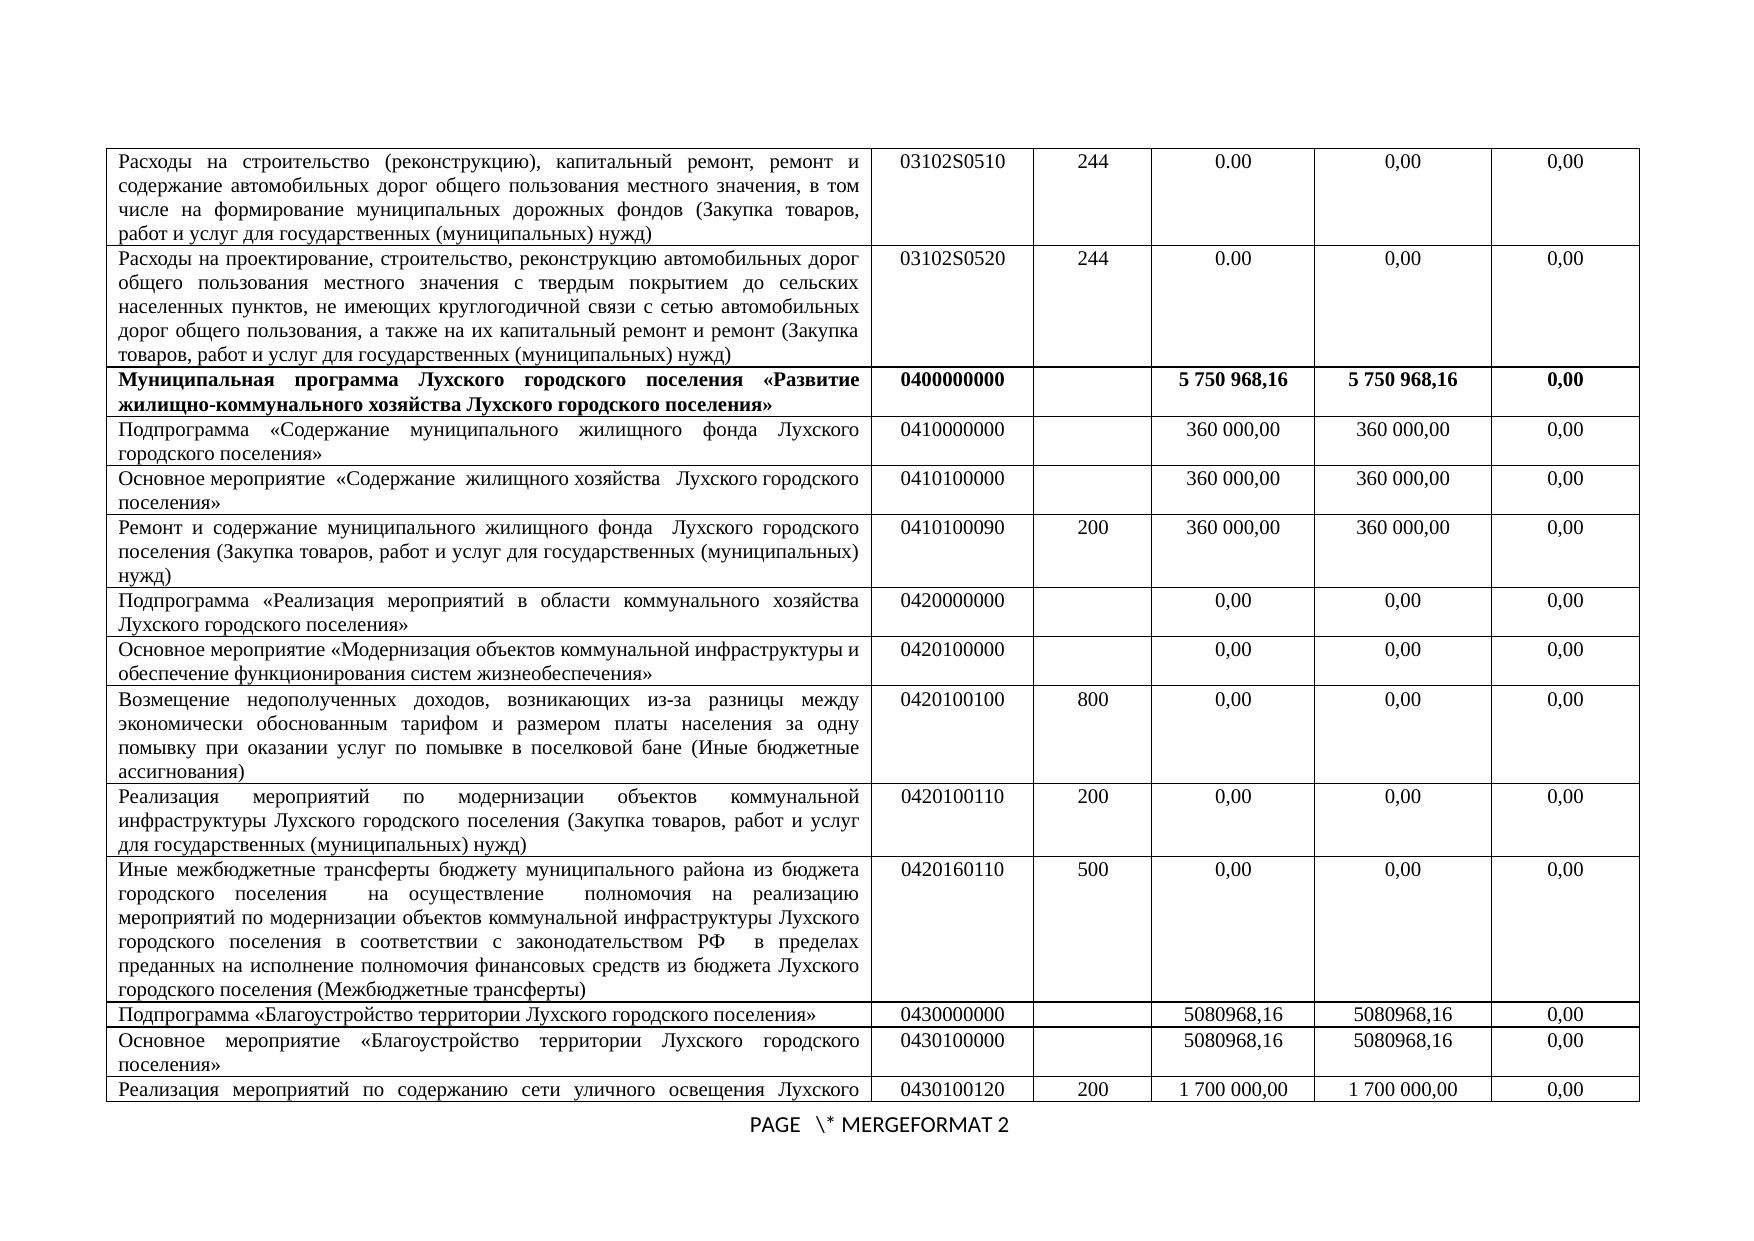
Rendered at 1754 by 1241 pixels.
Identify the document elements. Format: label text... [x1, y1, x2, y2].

table_cell 0,00 [1492, 246, 1639, 366]
table_cell 0430000000 [872, 1003, 1033, 1026]
table_cell 0420000000 [872, 588, 1033, 636]
table_cell 500 [1034, 857, 1151, 1001]
table_cell Основное мероприятие «Благоустройство территории Лухского городского поселения» [107, 1028, 871, 1076]
table_cell 0420100110 [872, 784, 1033, 856]
table_cell 0420160110 [872, 857, 1033, 1001]
table_cell 5080968,16 [1315, 1028, 1491, 1076]
table_cell 5 750 968,16 [1152, 368, 1314, 416]
table_cell 1 700 000,00 [1315, 1077, 1491, 1101]
table_cell 0,00 [1315, 784, 1491, 856]
table_cell 03102S0520 [872, 246, 1033, 366]
table_cell 5080968,16 [1315, 1003, 1491, 1026]
table_cell Подпрограмма «Содержание муниципального жилищного фонда Лухского городского поселения» [107, 417, 871, 465]
table_cell Подпрограмма «Благоустройство территории Лухского городского поселения» [107, 1003, 871, 1026]
table_cell 0430100000 [872, 1028, 1033, 1076]
table_cell [1034, 466, 1151, 514]
table_cell 0,00 [1315, 246, 1491, 366]
table_cell 0,00 [1315, 588, 1491, 636]
table_cell 0,00 [1315, 637, 1491, 685]
table_cell 0,00 [1152, 588, 1314, 636]
table_cell 0,00 [1492, 368, 1639, 416]
table_cell 0,00 [1492, 149, 1639, 245]
table_cell 0,00 [1492, 466, 1639, 514]
table_cell 0420100000 [872, 637, 1033, 685]
table_cell 360 000,00 [1152, 515, 1314, 587]
table_cell Муниципальная программа Лухского городского поселения «Развитие жилищно-коммунального хозяйства Лухского городского поселения» [107, 368, 871, 416]
table_cell 5 750 968,16 [1315, 368, 1491, 416]
table_cell [1034, 1003, 1151, 1026]
table_cell 0420100100 [872, 686, 1033, 783]
table_cell 03102S0510 [872, 149, 1033, 245]
table_cell Иные межбюджетные трансферты бюджету муниципального района из бюджета городского поселения на осуществление полномочия на реализацию мероприятий по модернизации объектов коммунальной инфраструктуры Лухского городского поселения в соответствии с законодательством РФ в пределах преданных на исполнение полномочия финансовых средств из бюджета Лухского городского поселения (Межбюджетные трансферты) [107, 857, 871, 1001]
table_cell 0,00 [1152, 637, 1314, 685]
table_cell 360 000,00 [1152, 417, 1314, 465]
table_cell 200 [1034, 784, 1151, 856]
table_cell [107, 1077, 871, 1101]
table_cell Основное мероприятие «Модернизация объектов коммунальной инфраструктуры и обеспечение функционирования систем жизнеобеспечения» [107, 637, 871, 685]
table_cell Расходы на проектирование, строительство, реконструкцию автомобильных дорог общего пользования местного значения с твердым покрытием до сельских населенных пунктов, не имеющих круглогодичной связи с сетью автомобильных дорог общего пользования, а также на их капитальный ремонт и ремонт (Закупка товаров, работ и услуг для государственных (муниципальных) нужд) [107, 246, 871, 366]
table_cell 0.00 [1152, 246, 1314, 366]
table_cell Реализация мероприятий по модернизации объектов коммунальной инфраструктуры Лухского городского поселения (Закупка товаров, работ и услуг для государственных (муниципальных) нужд) [107, 784, 871, 856]
table_cell 200 [1034, 515, 1151, 587]
table_cell 0,00 [1152, 857, 1314, 1001]
table_cell Основное мероприятие «Содержание жилищного хозяйства Лухского городского поселения» [107, 466, 871, 514]
table_cell [1034, 368, 1151, 416]
table_cell 0,00 [1152, 686, 1314, 783]
table_cell 0,00 [1492, 515, 1639, 587]
table_cell 0,00 [1315, 857, 1491, 1001]
table_cell 1 700 000,00 [1152, 1077, 1314, 1101]
table_cell 360 000,00 [1315, 515, 1491, 587]
table_cell [1034, 417, 1151, 465]
table_cell 800 [1034, 686, 1151, 783]
table_cell 5080968,16 [1152, 1003, 1314, 1026]
table_cell 244 [1034, 149, 1151, 245]
table_cell 0,00 [1492, 637, 1639, 685]
table_cell [1034, 588, 1151, 636]
table_cell 0,00 [1315, 686, 1491, 783]
table_cell Подпрограмма «Реализация мероприятий в области коммунального хозяйства Лухского городского поселения» [107, 588, 871, 636]
table_cell 0,00 [1492, 1028, 1639, 1076]
table_cell 244 [1034, 246, 1151, 366]
table_cell 0,00 [1492, 588, 1639, 636]
table_cell 0430100120 [872, 1077, 1033, 1101]
table_cell 360 000,00 [1315, 417, 1491, 465]
table_cell 0,00 [1152, 784, 1314, 856]
table_cell 0,00 [1492, 857, 1639, 1001]
table_cell 0,00 [1492, 417, 1639, 465]
table_cell [1034, 1028, 1151, 1076]
table_cell 0,00 [1492, 686, 1639, 783]
table_cell 200 [1034, 1077, 1151, 1101]
table_cell Ремонт и содержание муниципального жилищного фонда Лухского городского поселения (Закупка товаров, работ и услуг для государственных (муниципальных) нужд) [107, 515, 871, 587]
table_cell Возмещение недополученных доходов, возникающих из-за разницы между экономически обоснованным тарифом и размером платы населения за одну помывку при оказании услуг по помывке в поселковой бане (Иные бюджетные ассигнования) [107, 686, 871, 783]
table_cell Расходы на строительство (реконструкцию), капитальный ремонт, ремонт и содержание автомобильных дорог общего пользования местного значения, в том числе на формирование муниципальных дорожных фондов (Закупка товаров, работ и услуг для государственных (муниципальных) нужд) [107, 149, 871, 245]
table_cell 0400000000 [872, 368, 1033, 416]
table_cell 360 000,00 [1152, 466, 1314, 514]
table_cell 0,00 [1492, 1077, 1639, 1101]
table_cell 0410000000 [872, 417, 1033, 465]
table_cell 0,00 [1315, 149, 1491, 245]
table_cell 0410100000 [872, 466, 1033, 514]
table_cell [1034, 637, 1151, 685]
table_cell 360 000,00 [1315, 466, 1491, 514]
table_cell 5080968,16 [1152, 1028, 1314, 1076]
table_cell 0.00 [1152, 149, 1314, 245]
table_cell 0,00 [1492, 1003, 1639, 1026]
table_cell 0,00 [1492, 784, 1639, 856]
table_cell 0410100090 [872, 515, 1033, 587]
